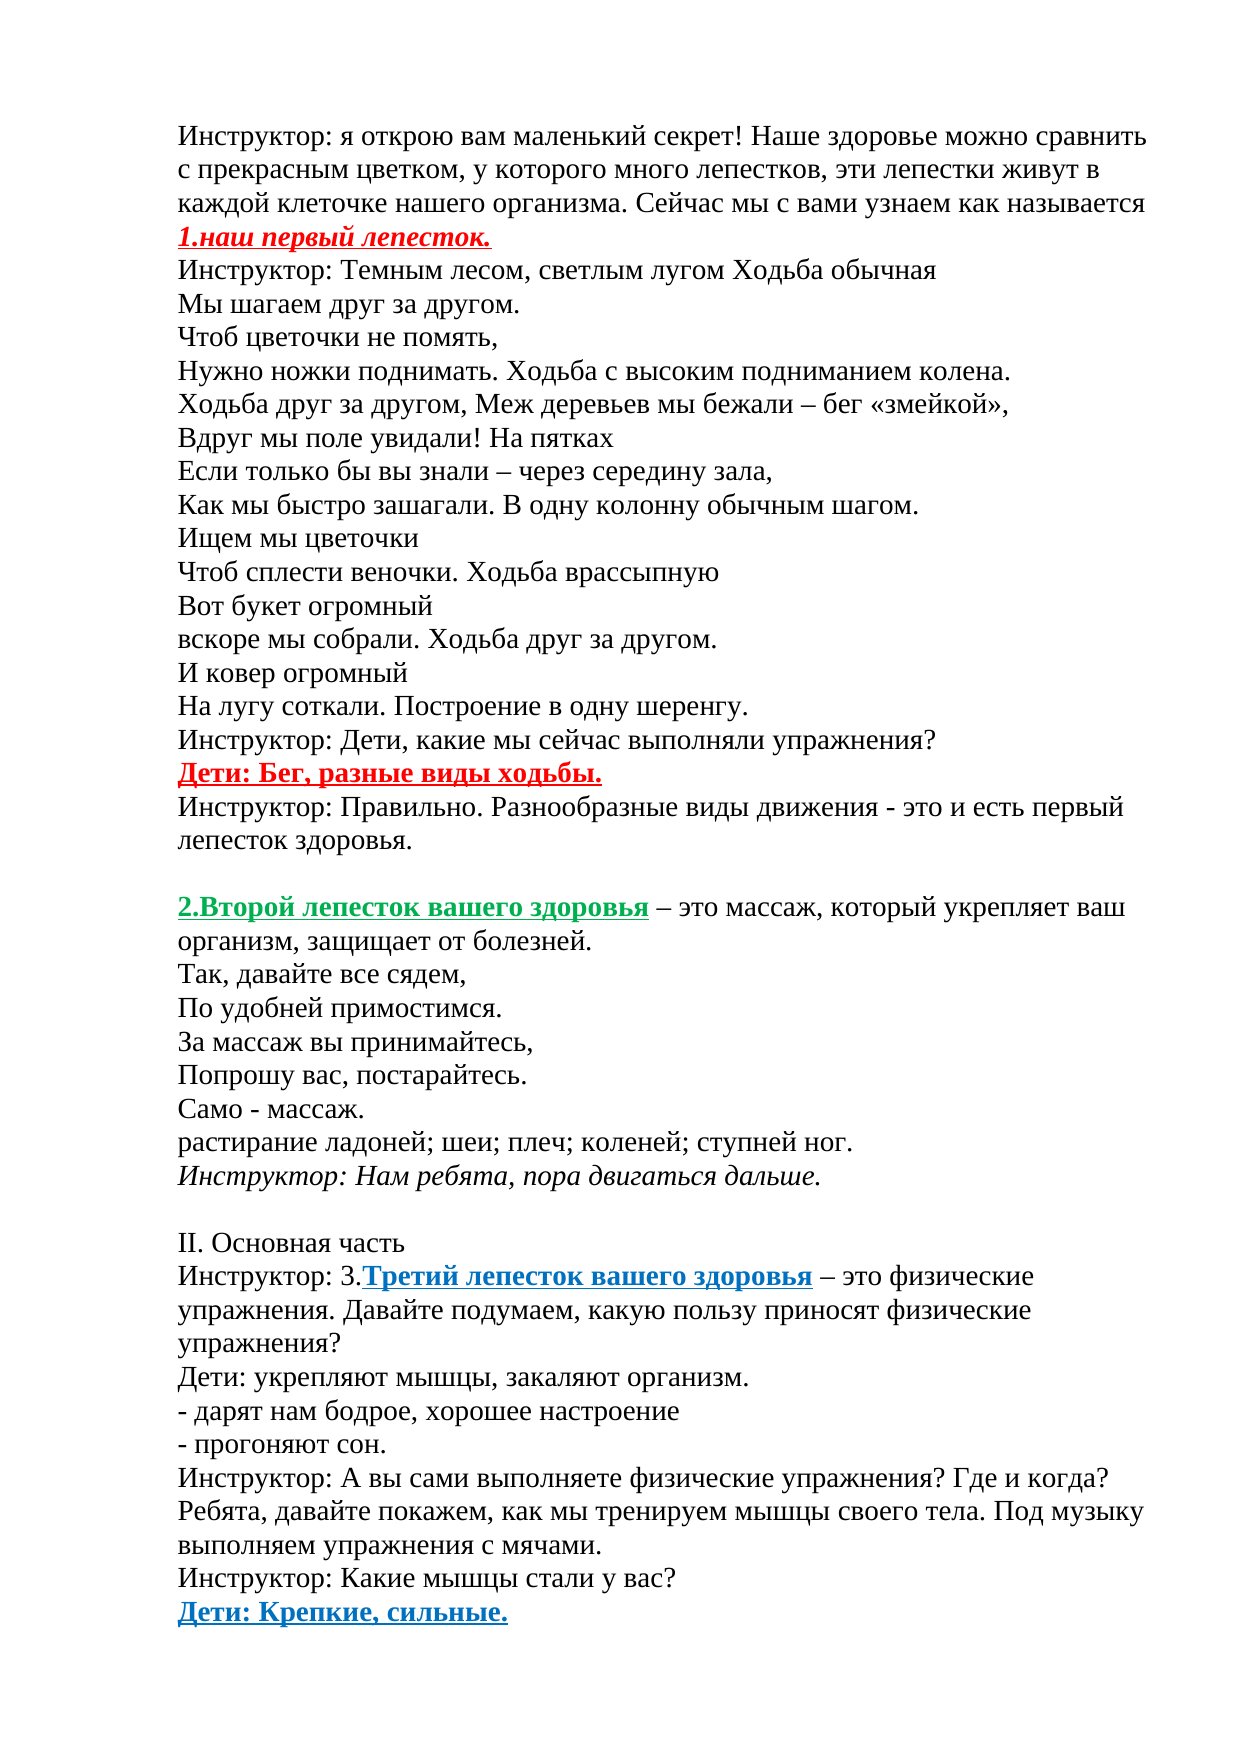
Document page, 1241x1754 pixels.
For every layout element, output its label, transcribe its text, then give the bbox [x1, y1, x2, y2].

text 1.наш первый лепесток. [177, 219, 1152, 252]
text - дарят нам бодрое, хорошее настроение [177, 1393, 1152, 1426]
text Вот букет огромный [177, 588, 1152, 621]
text Попрошу вас, постарайтесь. [177, 1057, 1152, 1091]
text Инструктор: А вы сами выполняете физические упражнения? Где и когда? Ребята, давайте покажем, как мы тренируем мышцы своего тела. Под музыку выполняем упражнения с мячами. [177, 1460, 1152, 1560]
text Чтоб цветочки не помять, [177, 319, 1152, 353]
text Инструктор: Дети, какие мы сейчас выполняли упражнения? [177, 722, 1152, 755]
text Дети: укрепляют мышцы, закаляют организм. [177, 1359, 1152, 1393]
text Инструктор: Темным лесом, светлым лугом Ходьба обычная [177, 252, 1152, 286]
text - прогоняют сон. [177, 1426, 1152, 1460]
text Чтоб сплести веночки. Ходьба врассыпную [177, 554, 1152, 588]
text Инструктор: Какие мышцы стали у вас? [177, 1560, 1152, 1594]
text II. Основная часть [177, 1225, 1152, 1258]
text вскоре мы собрали. Ходьба друг за другом. [177, 621, 1152, 655]
text Инструктор: Правильно. Разнообразные виды движения - это и есть первый лепесток здоровья. [177, 789, 1152, 856]
text Дети: Бег, разные виды ходьбы. [177, 755, 1152, 789]
text И ковер огромный [177, 655, 1152, 688]
text Дети: Крепкие, сильные. [177, 1594, 1152, 1627]
text Вдруг мы поле увидали! На пятках [177, 420, 1152, 453]
text 2.Второй лепесток вашего здоровья – это массаж, который укрепляет ваш организм, защищает от болезней. [177, 889, 1152, 957]
text По удобней примостимся. [177, 990, 1152, 1024]
text Инструктор: я открою вам маленький секрет! Наше здоровье можно сравнить с прекрасным цветком, у которого много лепестков, эти лепестки живут в каждой клеточке нашего организма. Сейчас мы с вами узнаем как называется [177, 118, 1152, 219]
text Если только бы вы знали – через середину зала, [177, 453, 1152, 487]
text За массаж вы принимайтесь, [177, 1024, 1152, 1057]
text Само - массаж. [177, 1091, 1152, 1124]
text На лугу соткали. Построение в одну шеренгу. [177, 688, 1152, 722]
text Нужно ножки поднимать. Ходьба с высоким подниманием колена. [177, 353, 1152, 386]
text Инструктор: 3.Третий лепесток вашего здоровья – это физические упражнения. Давайте подумаем, какую пользу приносят физические упражнения? [177, 1258, 1152, 1359]
text Ходьба друг за другом, Меж деревьев мы бежали – бег «змейкой», [177, 386, 1152, 420]
text Так, давайте все сядем, [177, 957, 1152, 990]
text Ищем мы цветочки [177, 521, 1152, 554]
text Инструктор: Нам ребята, пора двигаться дальше. [177, 1158, 1152, 1191]
text Мы шагаем друг за другом. [177, 286, 1152, 319]
text Как мы быстро зашагали. В одну колонну обычным шагом. [177, 487, 1152, 521]
text растирание ладоней; шеи; плеч; коленей; ступней ног. [177, 1124, 1152, 1158]
